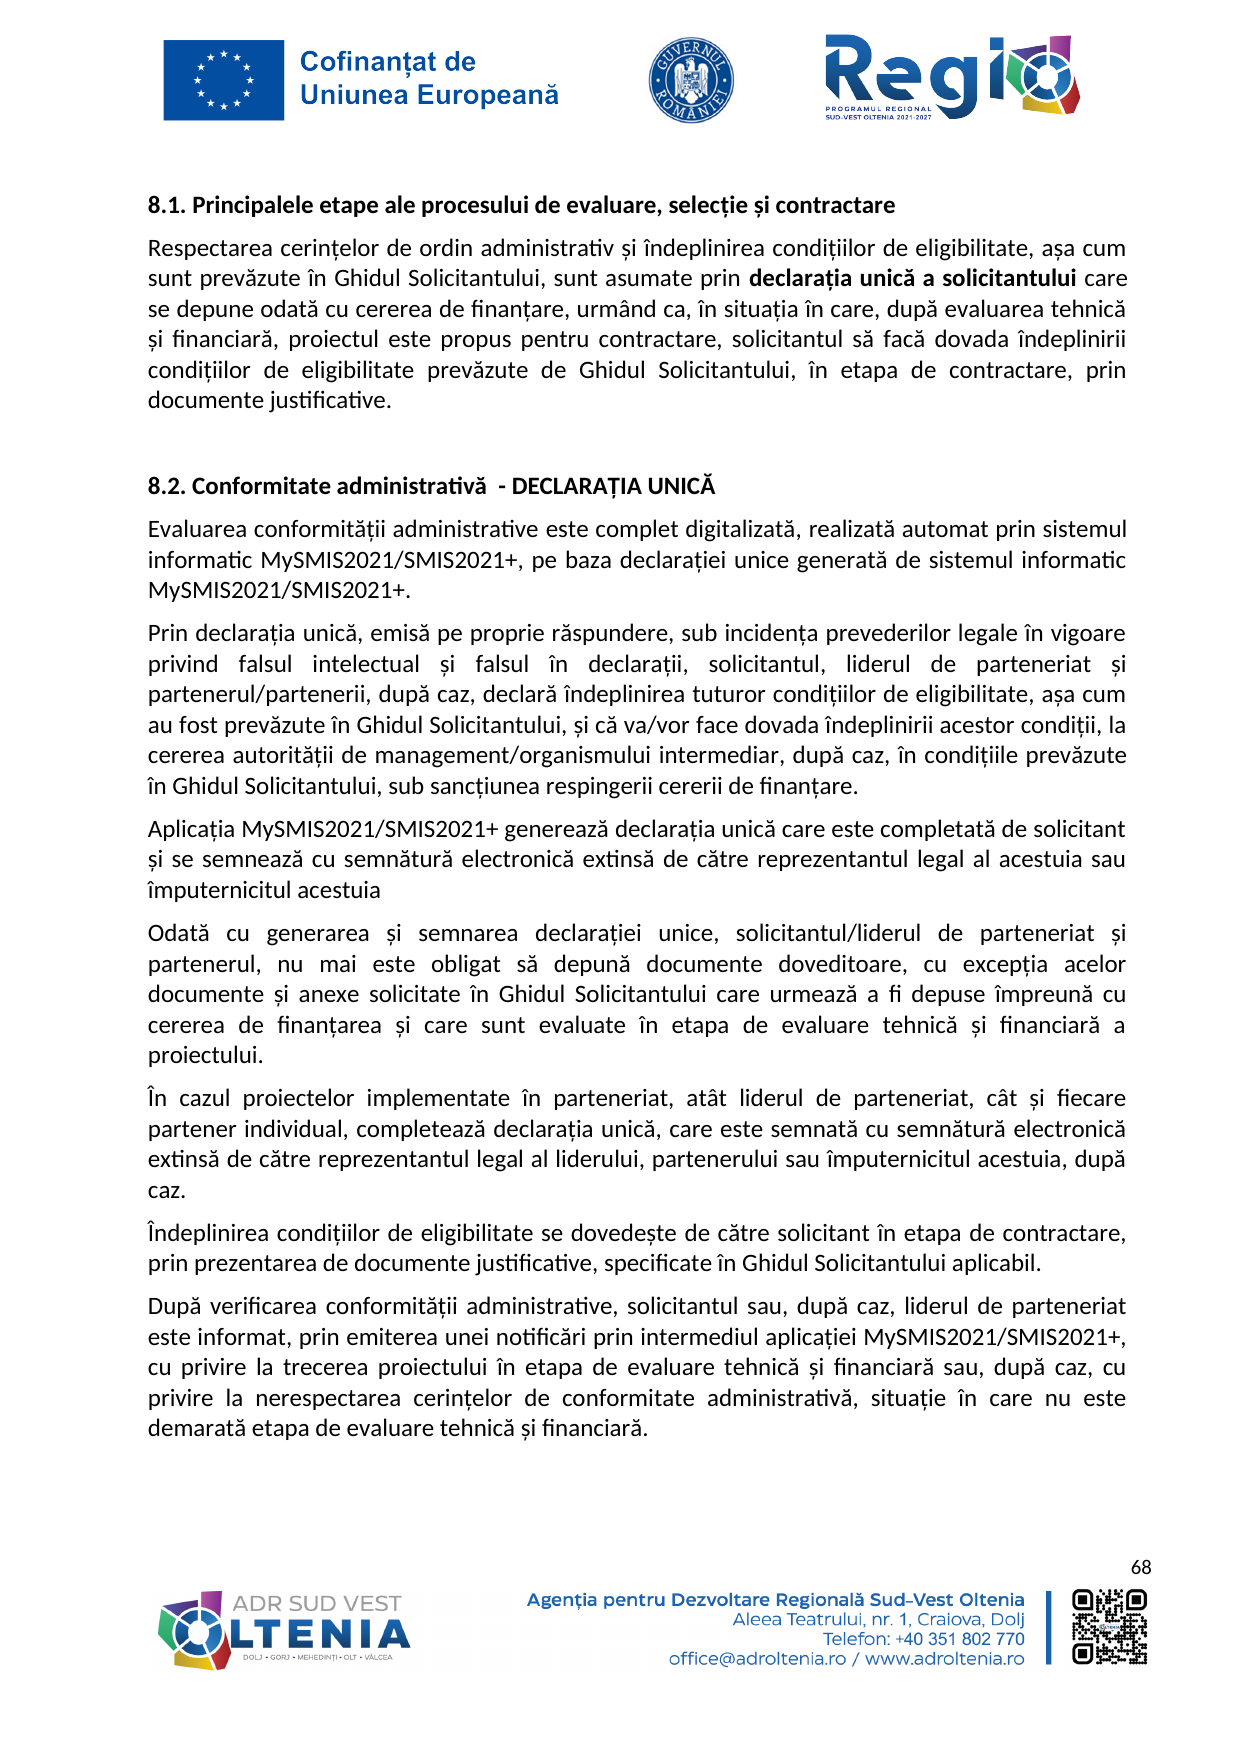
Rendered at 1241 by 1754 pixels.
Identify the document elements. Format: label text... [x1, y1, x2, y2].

picture [645, 35, 739, 125]
text Prin declarația unică, emisă pe proprie răspundere, sub incidența prevederilor legale în vigoare privind falsul intelectual și falsul în declarații, solicitantul, liderul de parteneriat și partenerul/partenerii, după caz, declară îndeplinirea tuturor condițiilor de eligibilitate, așa cum au fost prevăzute în Ghidul Solicitantului, și că va/vor face dovada îndeplinirii acestor condiții, la cererea autorității de management/organismului intermediar, după caz, în condițiile prevăzute în Ghidul Solicitantului, sub sancțiunea respingerii cererii de finanțare. [148, 617, 1128, 801]
text În cazul proiectelor implementate în parteneriat, atât liderul de parteneriat, cât și fiecare partener individual, completează declarația unică, care este semnată cu semnătură electronică extinsă de către reprezentantul legal al liderului, partenerului sau împuternicitul acestuia, după caz. [148, 1082, 1128, 1204]
text Aplicația MySMIS2021/SMIS2021+ generează declarația unică care este completată de solicitant și se semnează cu semnătură electronică extinsă de către reprezentantul legal al acestuia sau împuternicitul acestuia [148, 813, 1128, 905]
text 8.1. Principalele etape ale procesului de evaluare, selecție și contractare [148, 189, 1152, 219]
text După verificarea conformității administrative, solicitantul sau, după caz, liderul de parteneriat este informat, prin emiterea unei notificări prin intermediul aplicației MySMIS2021/SMIS2021+, cu privire la trecerea proiectului în etapa de evaluare tehnică și financiară sau, după caz, cu privire la nerespectarea cerințelor de conformitate administrativă, situație în care nu este demarată etapa de evaluare tehnică și financiară. [148, 1290, 1128, 1443]
text Odată cu generarea și semnarea declarației unice, solicitantul/liderul de parteneriat și partenerul, nu mai este obligat să depună documente doveditoare, cu excepția acelor documente și anexe solicitate în Ghidul Solicitantului care urmează a fi depuse împreună cu cererea de finanțarea și care sunt evaluate în etapa de evaluare tehnică și financiară a proiectului. [148, 917, 1128, 1070]
text 8.2. Conformitate administrativă - DECLARAȚIA UNICĂ [148, 470, 1152, 501]
picture [823, 33, 1082, 122]
picture [148, 1579, 1152, 1677]
text Respectarea cerințelor de ordin administrativ și îndeplinirea condițiilor de eligibilitate, așa cum sunt prevăzute în Ghidul Solicitantului, sunt asumate prin declarația unică a solicitantului care se depune odată cu cererea de finanțare, urmând ca, în situația în care, după evaluarea tehnică și financiară, proiectul este propus pentru contractare, solicitantul să facă dovada îndeplinirii condițiilor de eligibilitate prevăzute de Ghidul Solicitantului, în etapa de contractare, prin documente justificative. [148, 232, 1128, 415]
text Îndeplinirea condițiilor de eligibilitate se dovedește de către solicitant în etapa de contractare, prin prezentarea de documente justificative, specificate în Ghidul Solicitantului aplicabil. [148, 1217, 1128, 1278]
text Evaluarea conformității administrative este complet digitalizată, realizată automat prin sistemul informatic MySMIS2021/SMIS2021+, pe baza declarației unice generată de sistemul informatic MySMIS2021/SMIS2021+. [148, 513, 1128, 605]
picture [158, 35, 561, 124]
